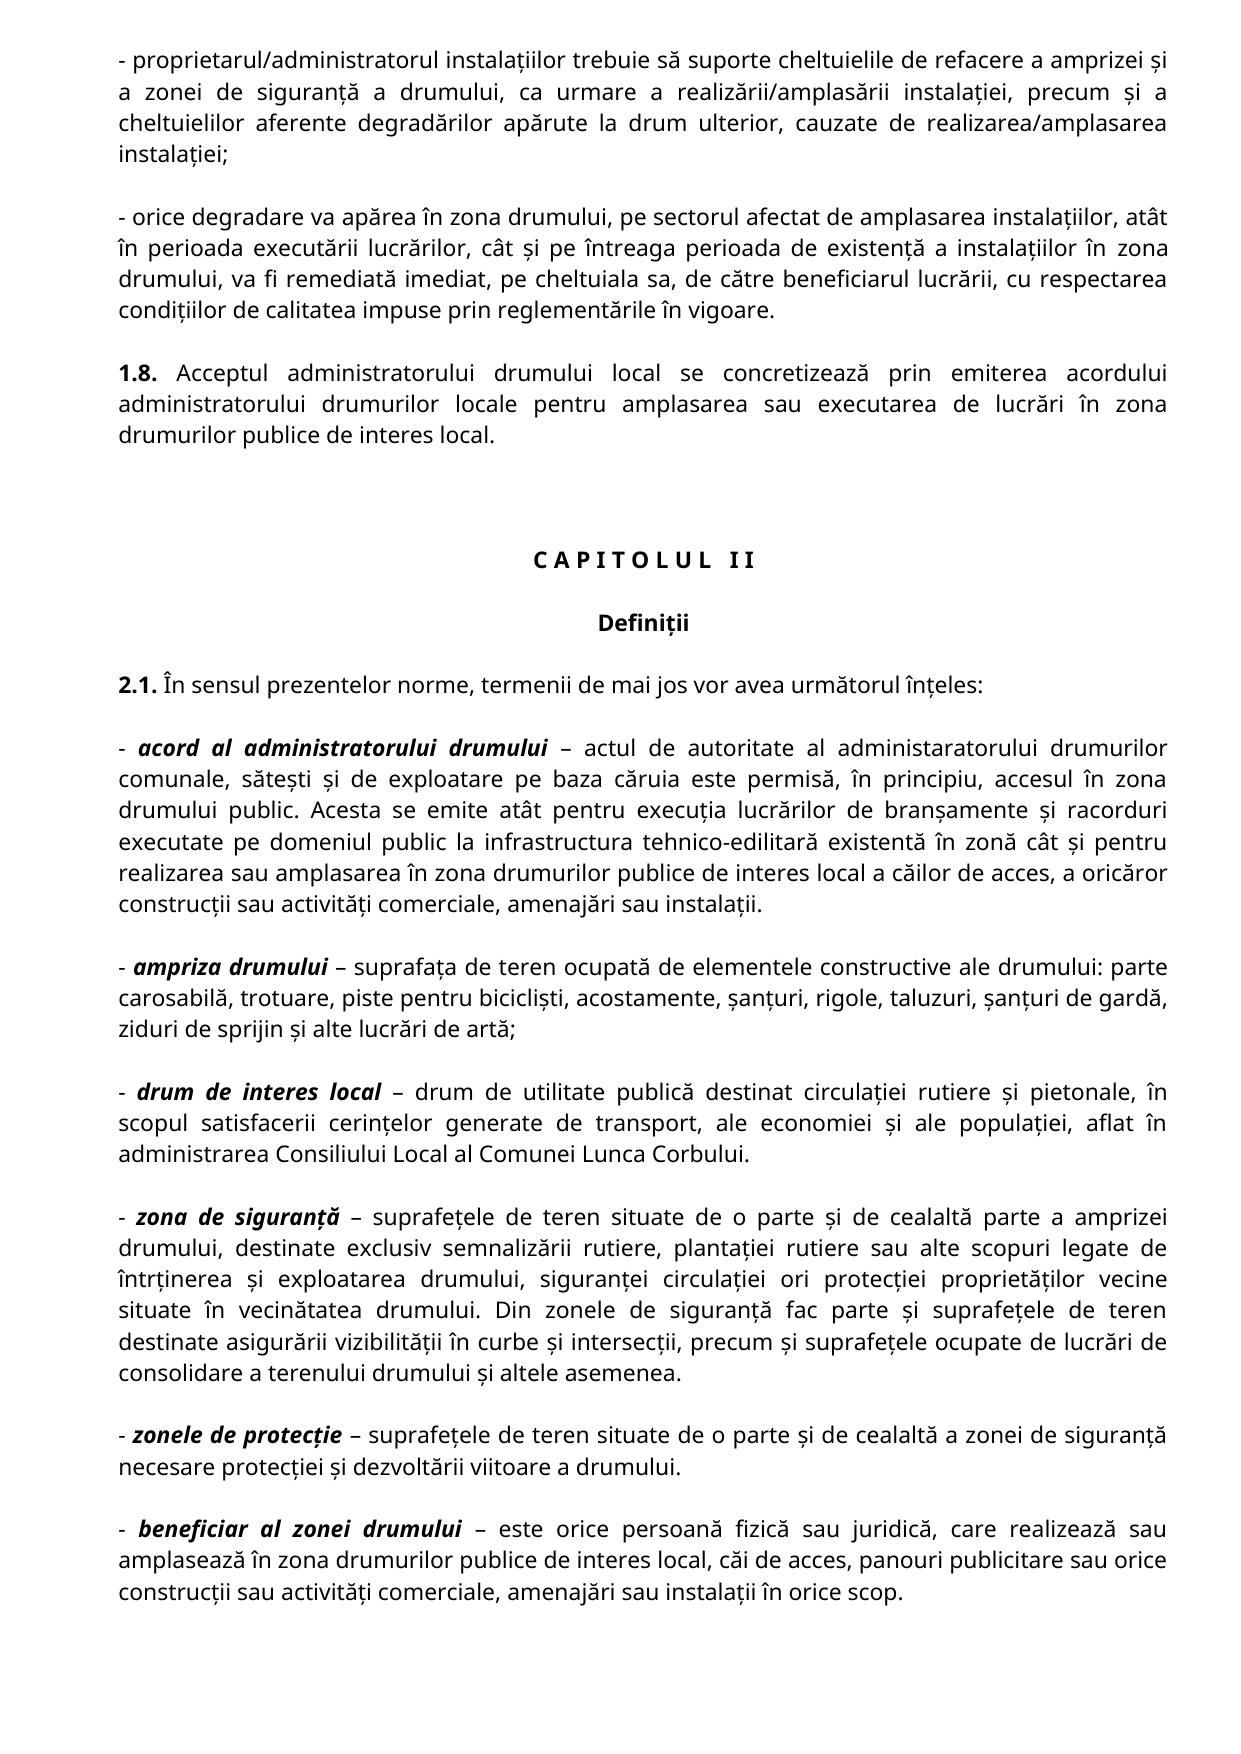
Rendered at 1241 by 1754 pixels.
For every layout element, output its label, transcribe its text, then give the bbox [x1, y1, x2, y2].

text 2.1. În sensul prezentelor norme, termenii de mai jos vor avea următorul înțeles: [118, 669, 1169, 701]
text - beneficiar al zonei drumului – este orice persoană fizică sau juridică, care realizează sau amplasează în zona drumurilor publice de interes local, căi de acces, panouri publicitare sau orice construcții sau activități comerciale, amenajări sau instalații în orice scop. [118, 1513, 1169, 1607]
text - drum de interes local – drum de utilitate publică destinat circulației rutiere și pietonale, în scopul satisfacerii cerințelor generate de transport, ale economiei și ale populației, aflat în administrarea Consiliului Local al Comunei Lunca Corbului. [118, 1076, 1169, 1169]
text - proprietarul/administratorul instalațiilor trebuie să suporte cheltuielile de refacere a amprizei și a zonei de siguranță a drumului, ca urmare a realizării/amplasării instalației, precum și a cheltuielilor aferente degradărilor apărute la drum ulterior, cauzate de realizarea/amplasarea instalației; [118, 44, 1169, 169]
text - acord al administratorului drumului – actul de autoritate al administaratorului drumurilor comunale, sătești și de exploatare pe baza căruia este permisă, în principiu, accesul în zona drumului public. Acesta se emite atât pentru execuția lucrărilor de branșamente și racorduri executate pe domeniul public la infrastructura tehnico-edilitară existentă în zonă cât și pentru realizarea sau amplasarea în zona drumurilor publice de interes local a căilor de acces, a oricăror construcții sau activități comerciale, amenajări sau instalații. [118, 732, 1169, 919]
text - zona de siguranță – suprafețele de teren situate de o parte și de cealaltă parte a amprizei drumului, destinate exclusiv semnalizării rutiere, plantației rutiere sau alte scopuri legate de întrținerea și exploatarea drumului, siguranței circulației ori protecției proprietăților vecine situate în vecinătatea drumului. Din zonele de siguranță fac parte și suprafețele de teren destinate asigurării vizibilității în curbe și intersecții, precum și suprafețele ocupate de lucrări de consolidare a terenului drumului și altele asemenea. [118, 1201, 1169, 1388]
text Definiții [118, 607, 1169, 638]
text - orice degradare va apărea în zona drumului, pe sectorul afectat de amplasarea instalațiilor, atât în perioada executării lucrărilor, cât și pe întreaga perioada de existență a instalațiilor în zona drumului, va fi remediată imediat, pe cheltuiala sa, de către beneficiarul lucrării, cu respectarea condițiilor de calitatea impuse prin reglementările în vigoare. [118, 201, 1169, 326]
text CAPITOLUL II [118, 544, 1169, 576]
text 1.8. Acceptul administratorului drumului local se concretizează prin emiterea acordului administratorului drumurilor locale pentru amplasarea sau executarea de lucrări în zona drumurilor publice de interes local. [118, 357, 1169, 451]
text - zonele de protecție – suprafețele de teren situate de o parte și de cealaltă a zonei de siguranță necesare protecției și dezvoltării viitoare a drumului. [118, 1419, 1169, 1482]
text - ampriza drumului – suprafața de teren ocupată de elementele constructive ale drumului: parte carosabilă, trotuare, piste pentru bicicliști, acostamente, șanțuri, rigole, taluzuri, șanțuri de gardă, ziduri de sprijin și alte lucrări de artă; [118, 951, 1169, 1044]
